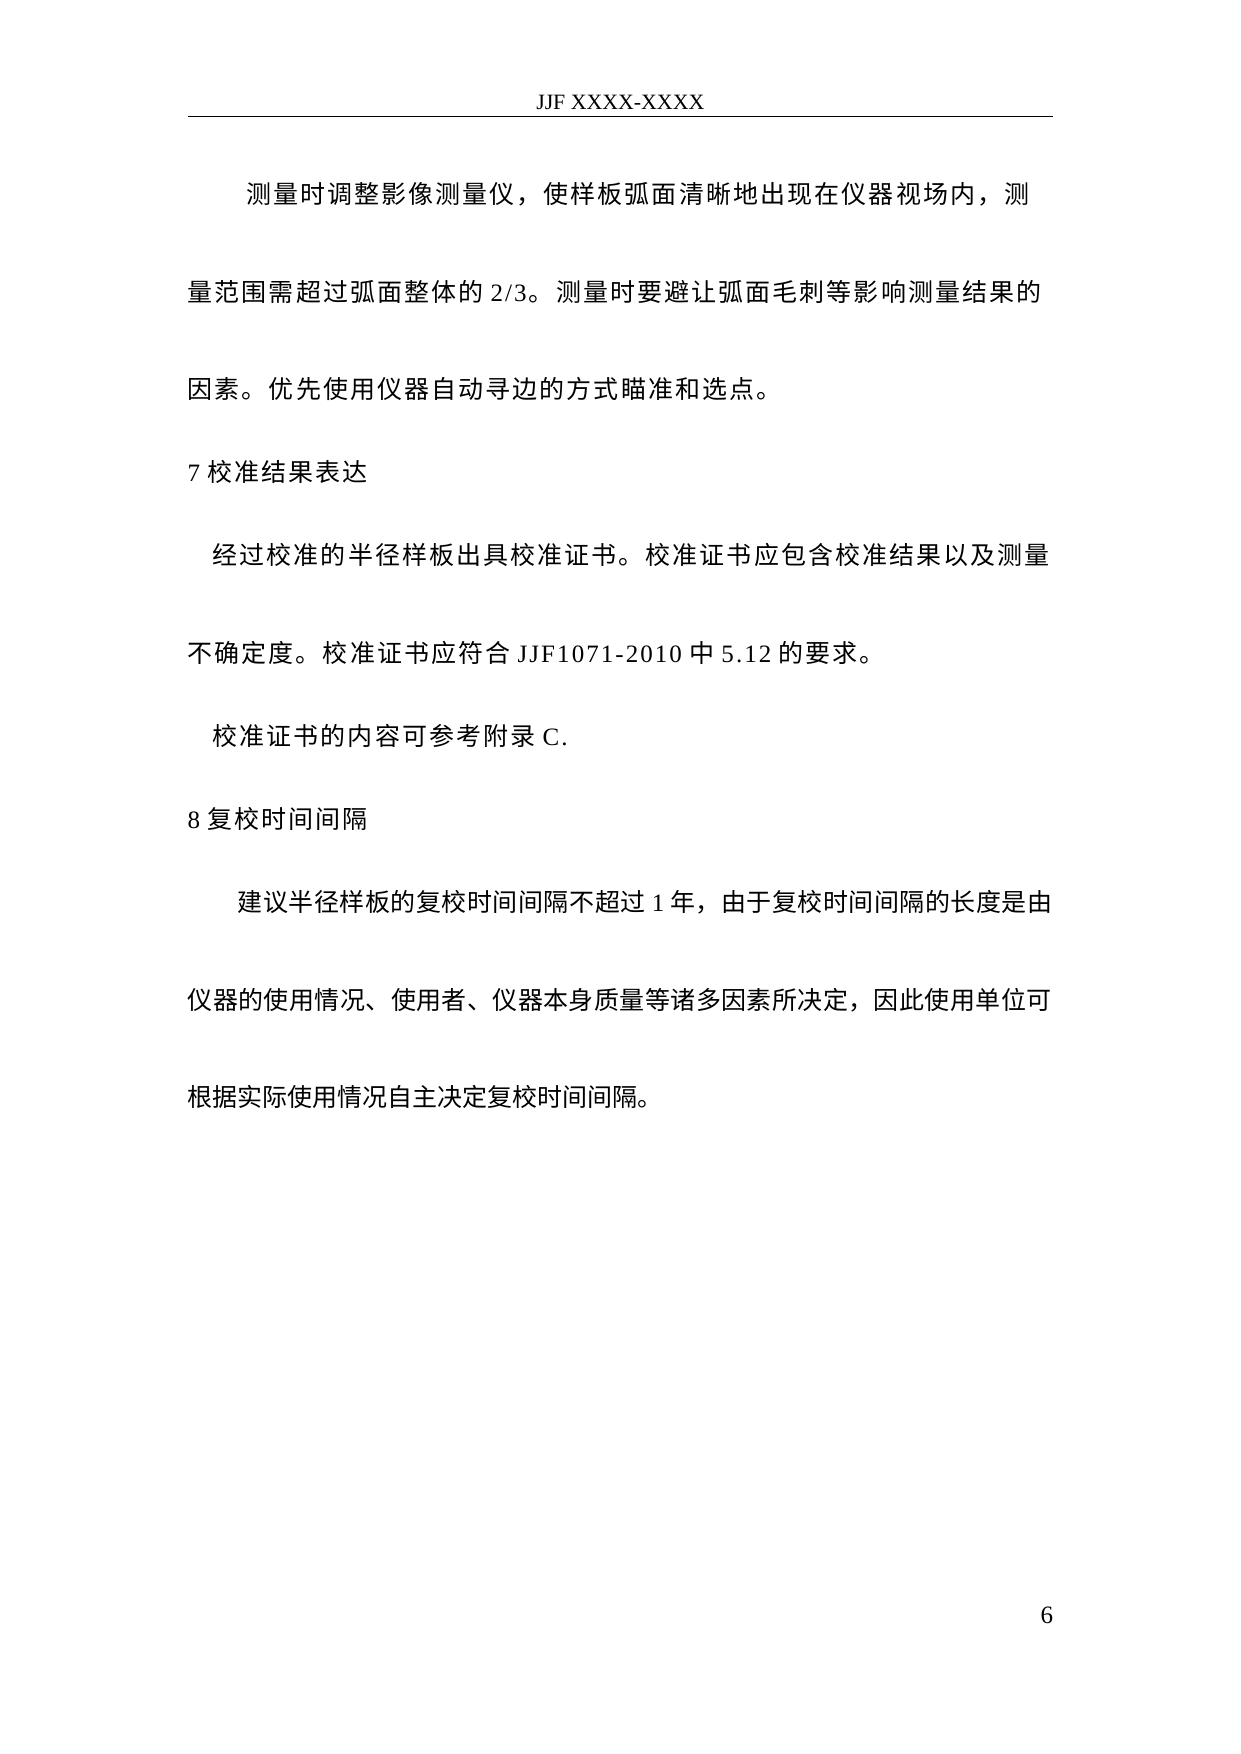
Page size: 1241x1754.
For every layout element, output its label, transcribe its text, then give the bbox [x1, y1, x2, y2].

text 建议半径样板的复校时间间隔不超过1年，由于复校时间间隔的长度是由仪器的使用情况、使用者、仪器本身质量等诸多因素所决定，因此使用单位可根据实际使用情况自主决定复校时间间隔。 [187, 868, 1053, 1128]
text 7校准结果表达 [187, 438, 1053, 503]
text 测量时调整影像测量仪，使样板弧面清晰地出现在仪器视场内，测量范围需超过弧面整体的2/3。测量时要避让弧面毛刺等影响测量结果的因素。优先使用仪器自动寻边的方式瞄准和选点。 [187, 160, 1053, 420]
text 8复校时间间隔 [187, 785, 1053, 850]
text 校准证书的内容可参考附录C. [187, 702, 1053, 767]
text 经过校准的半径样板出具校准证书。校准证书应包含校准结果以及测量不确定度。校准证书应符合JJF1071-2010中5.12的要求。 [187, 521, 1053, 684]
